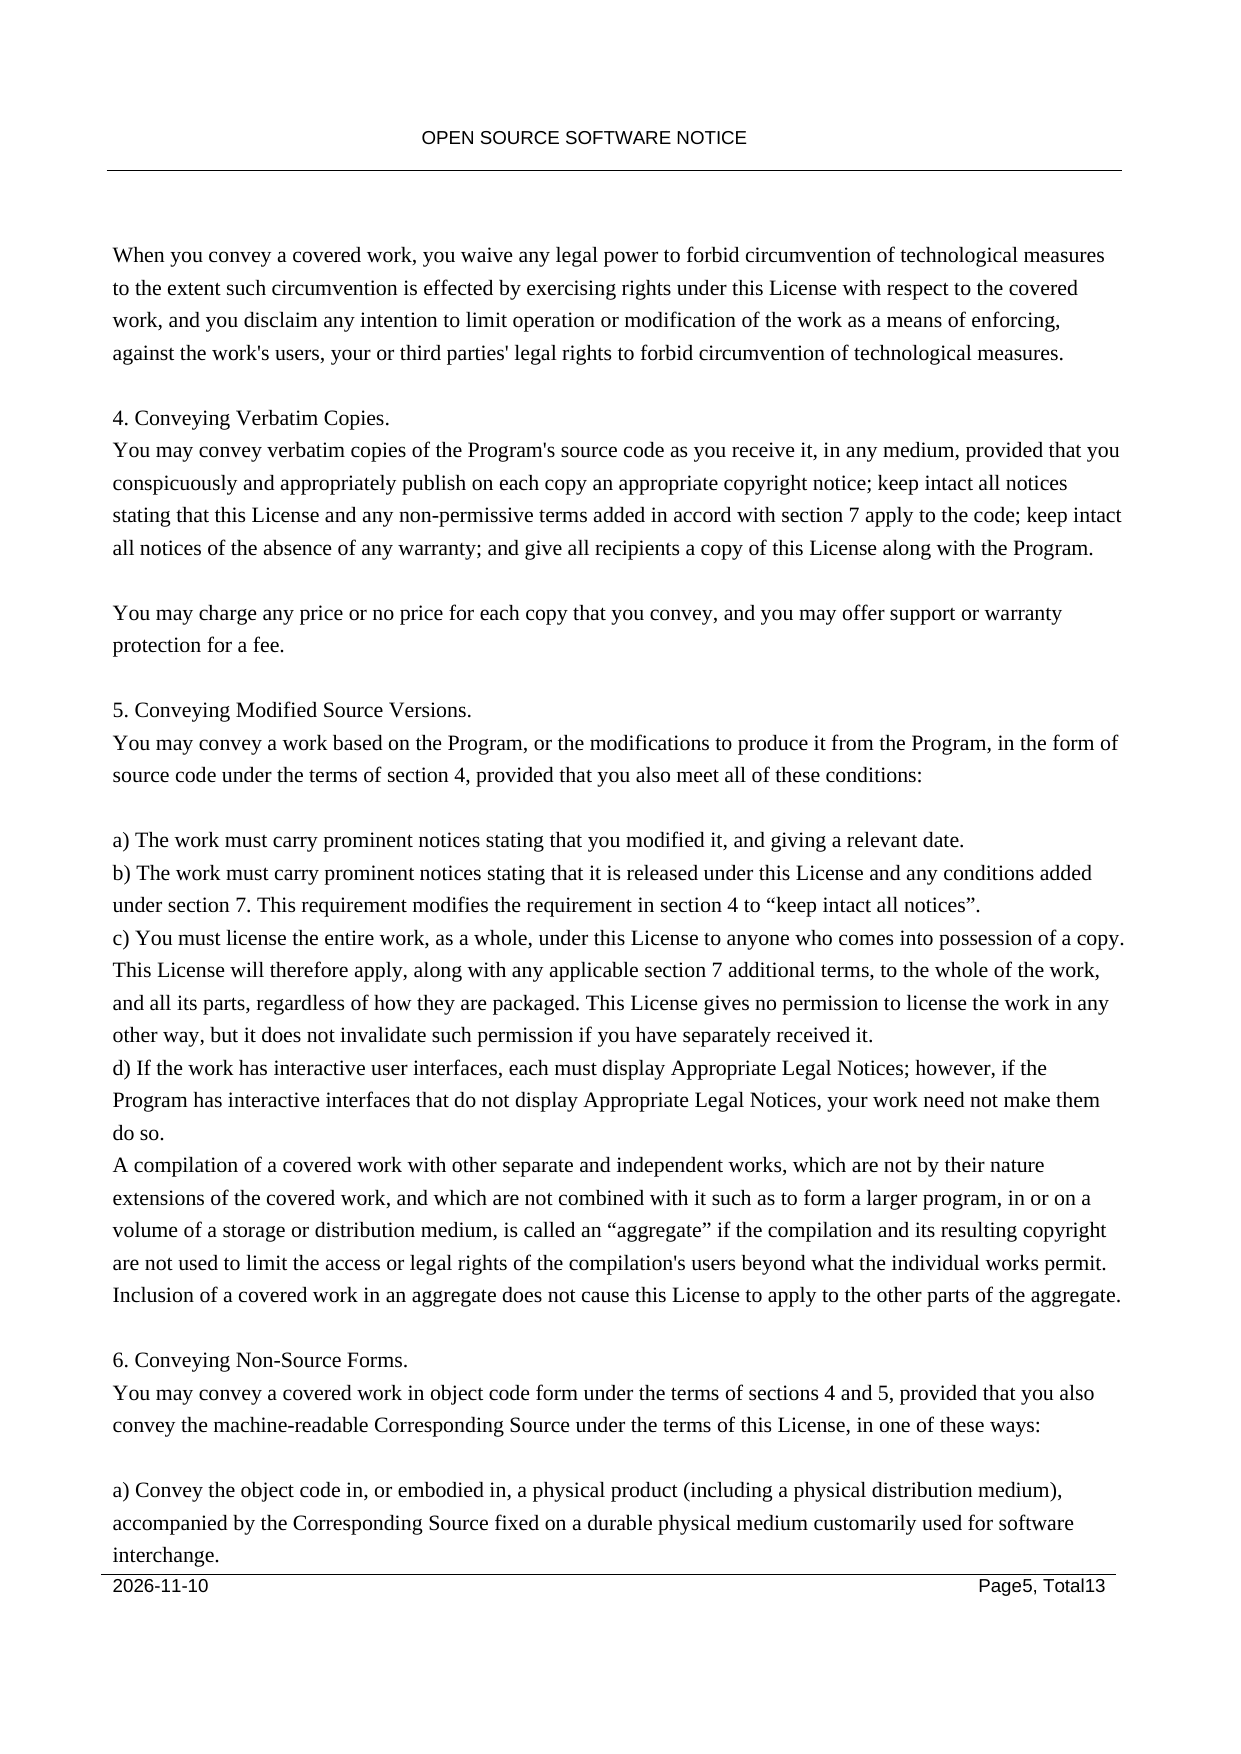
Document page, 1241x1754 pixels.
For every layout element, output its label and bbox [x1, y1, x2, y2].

text [112, 206, 1128, 1571]
